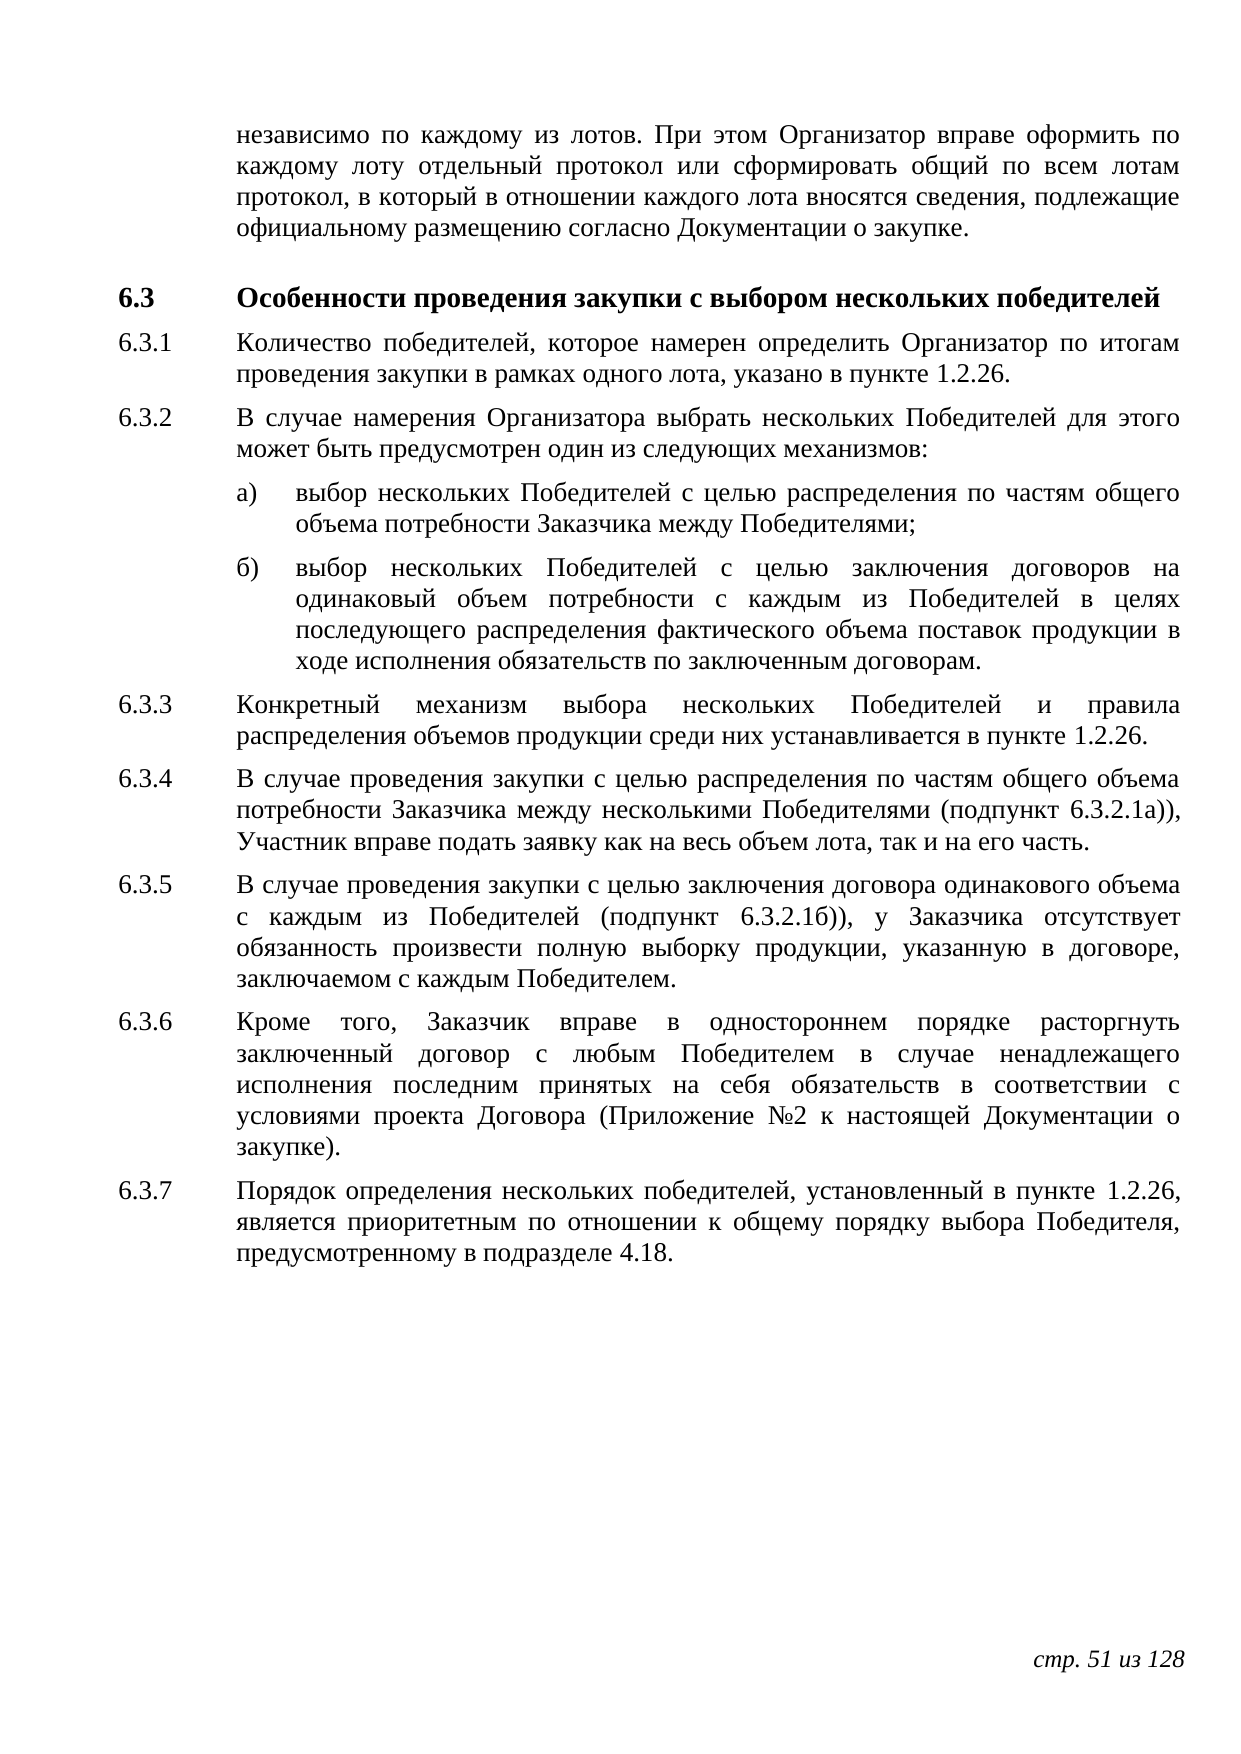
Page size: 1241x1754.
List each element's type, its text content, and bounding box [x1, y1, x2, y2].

text Конкретный механизм выбора нескольких Победителей и правила распределения объемов продукции среди них устанавливается в пункте 1.2.26. [118, 688, 1181, 750]
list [118, 118, 1181, 243]
text В случае проведения закупки с целью распределения по частям общего объема потребности Заказчика между несколькими Победителями (подпункт 6.3.2а)), Участник вправе подать заявку как на весь объем лота, так и на его часть. [118, 762, 1181, 856]
text В случае намерения Организатора выбрать нескольких Победителей для этого может быть предусмотрен один из следующих механизмов: [118, 401, 1181, 463]
text Кроме того, Заказчик вправе в одностороннем порядке расторгнуть заключенный договор с любым Победителем в случае ненадлежащего исполнения последним принятых на себя обязательств в соответствии с условиями проекта Договора (Приложение №2 к настоящей Документации о закупке). [118, 1006, 1181, 1161]
subtitle Особенности проведения закупки с выбором нескольких победителей [118, 280, 1181, 314]
text выбор нескольких Победителей с целью распределения по частям общего объема потребности Заказчика между Победителями; [236, 476, 1181, 538]
text выбор нескольких Победителей с целью заключения договоров на одинаковый объем потребности с каждым из Победителей в целях последующего распределения фактического объема поставок продукции в ходе исполнения обязательств по заключенным договорам. [236, 551, 1181, 675]
text В случае проведения закупки с целью заключения договора одинакового объема с каждым из Победителей (подпункт 6.3.2б)), у Заказчика отсутствует обязанность произвести полную выборку продукции, указанную в договоре, заключаемом с каждым Победителем. [118, 868, 1181, 993]
text Количество победителей, которое намерен определить Организатор по итогам проведения закупки в рамках одного лота, указано в пункте 1.2.26. [118, 326, 1181, 388]
text Порядок определения нескольких победителей, установленный в пункте 1.2.26, является приоритетным по отношении к общему порядку выбора Победителя, предусмотренному в подразделе 4.18. [118, 1174, 1181, 1267]
